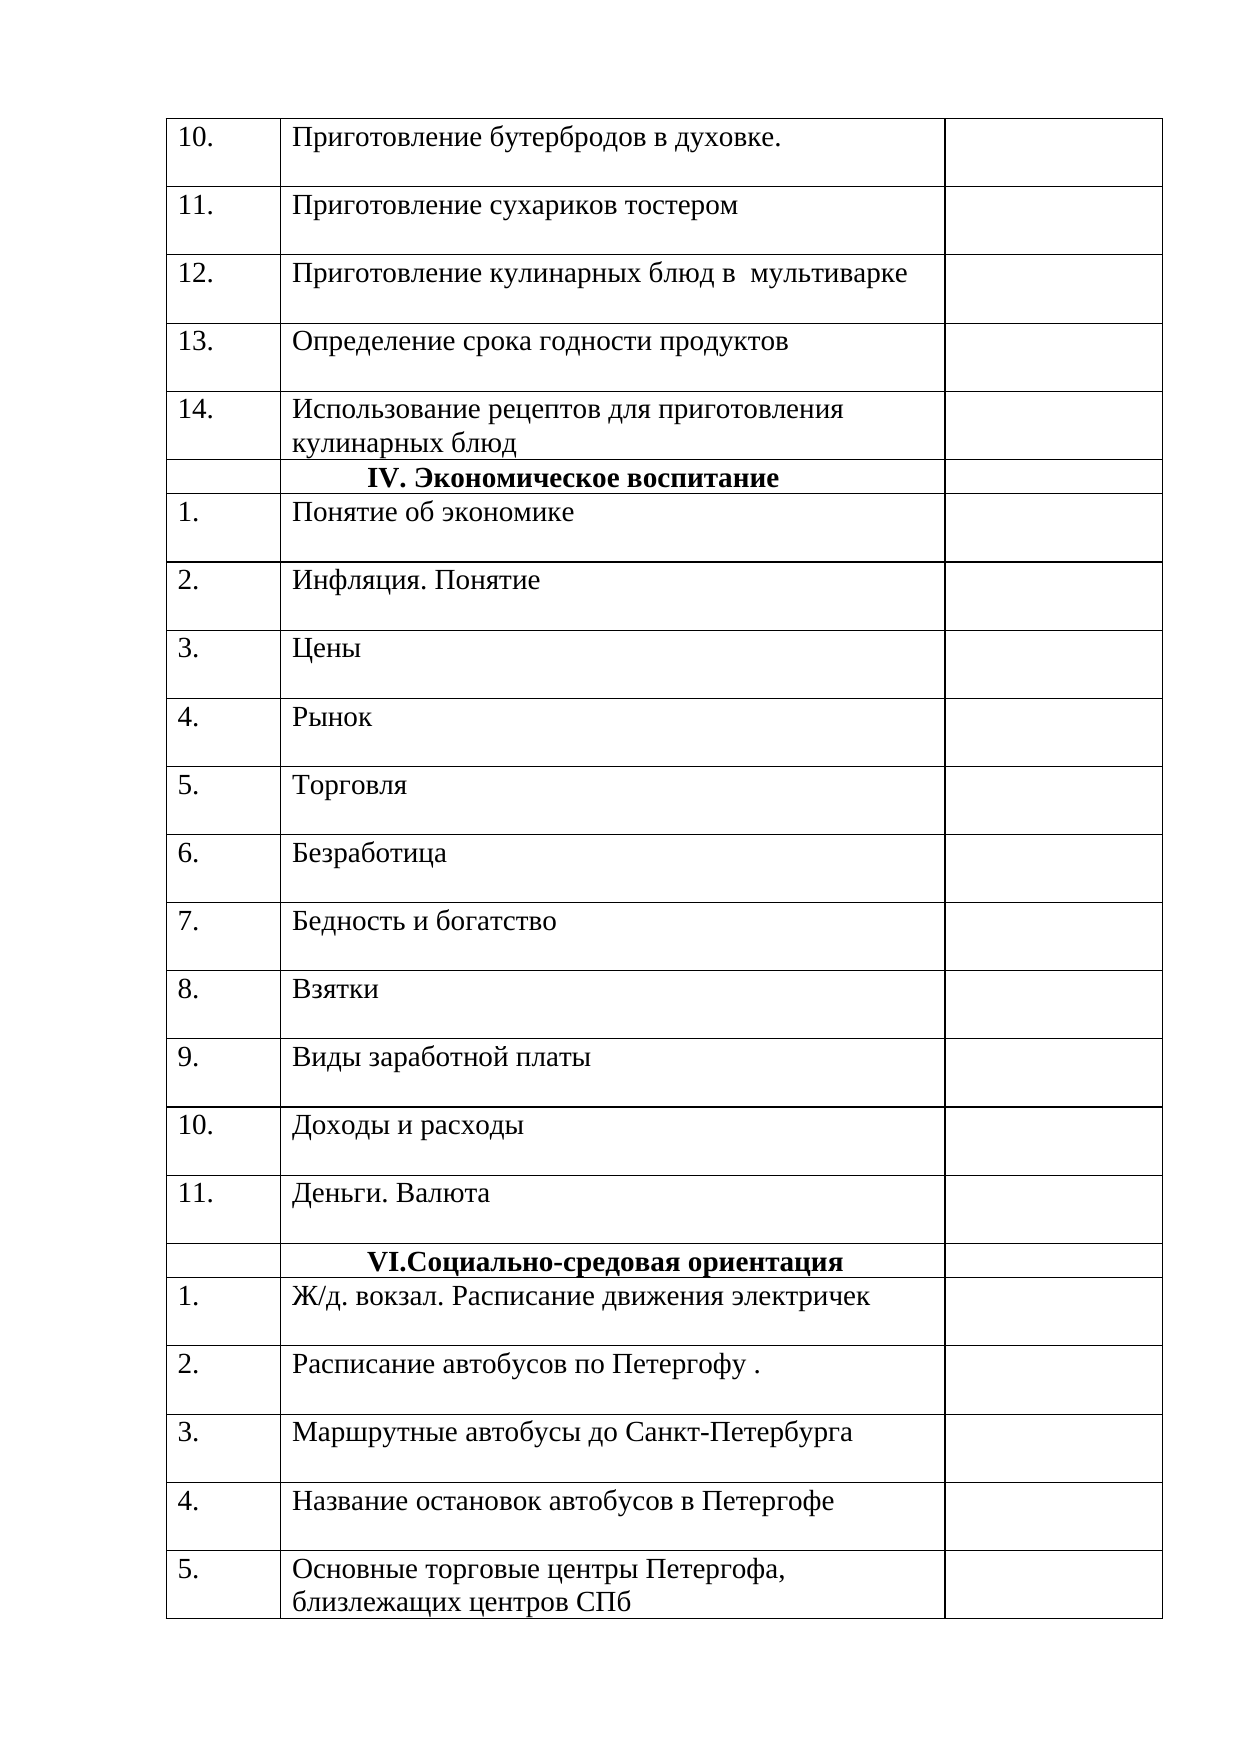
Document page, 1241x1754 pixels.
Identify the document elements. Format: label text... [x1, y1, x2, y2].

table_cell [946, 1551, 1162, 1618]
table_cell [946, 255, 1162, 322]
table_cell Основные торговые центры Петергофа, близлежащих центров СПб [281, 1551, 944, 1618]
table_cell IV. Экономическое воспитание [281, 460, 944, 493]
table_cell Доходы и расходы [281, 1108, 944, 1174]
table_cell Виды заработной платы [281, 1039, 944, 1106]
table_cell Деньги. Валюта [281, 1176, 944, 1243]
table_cell 13. [167, 324, 280, 391]
table_cell Бедность и богатство [281, 903, 944, 970]
table_cell [946, 392, 1162, 459]
table_cell [946, 971, 1162, 1038]
table_cell [946, 1244, 1162, 1277]
table_cell 6. [167, 835, 280, 902]
table_cell [946, 767, 1162, 834]
table_cell [946, 1483, 1162, 1550]
table_cell Рынок [281, 699, 944, 766]
table_cell 11. [167, 1176, 280, 1243]
table_cell [167, 1244, 280, 1277]
table_cell [946, 835, 1162, 902]
table_cell Определение срока годности продуктов [281, 324, 944, 391]
table_cell Инфляция. Понятие [281, 563, 944, 629]
table_cell [946, 903, 1162, 970]
table_cell 2. [167, 563, 280, 629]
table_cell Ж/д. вокзал. Расписание движения электричек [281, 1278, 944, 1345]
table_cell [946, 631, 1162, 698]
table_cell Понятие об экономике [281, 494, 944, 561]
table_cell [946, 1039, 1162, 1106]
table_cell 2. [167, 1346, 280, 1413]
table_cell [946, 1415, 1162, 1482]
table_cell [946, 699, 1162, 766]
table_cell Цены [281, 631, 944, 698]
table_cell Торговля [281, 767, 944, 834]
table_cell Маршрутные автобусы до Санкт-Петербурга [281, 1415, 944, 1482]
table_cell 9. [167, 1039, 280, 1106]
table_cell Приготовление кулинарных блюд в мультиварке [281, 255, 944, 322]
table_cell Использование рецептов для приготовления кулинарных блюд [281, 392, 944, 459]
table_cell Взятки [281, 971, 944, 1038]
table_cell Приготовление сухариков тостером [281, 187, 944, 254]
table_cell 3. [167, 1415, 280, 1482]
table_cell 1. [167, 494, 280, 561]
table_cell Приготовление бутербродов в духовке. [281, 119, 944, 186]
table_cell 7. [167, 903, 280, 970]
table_cell 4. [167, 1483, 280, 1550]
table_cell [946, 119, 1162, 186]
table_cell Безработица [281, 835, 944, 902]
table_cell [946, 1108, 1162, 1174]
table_cell 1. [167, 1278, 280, 1345]
table_cell Название остановок автобусов в Петергофе [281, 1483, 944, 1550]
table_cell [946, 563, 1162, 629]
table_cell 5. [167, 767, 280, 834]
table_cell 5. [167, 1551, 280, 1618]
table_cell [946, 1176, 1162, 1243]
table_cell 4. [167, 699, 280, 766]
table_cell 11. [167, 187, 280, 254]
table_cell 3. [167, 631, 280, 698]
table_cell [946, 494, 1162, 561]
table_cell 10. [167, 1108, 280, 1174]
table_cell [946, 187, 1162, 254]
table_cell 14. [167, 392, 280, 459]
table_cell 10. [167, 119, 280, 186]
table_cell [946, 1346, 1162, 1413]
table_cell [946, 460, 1162, 493]
table_cell [167, 460, 280, 493]
table_cell 12. [167, 255, 280, 322]
table_cell VI.Социально-средовая ориентация [281, 1244, 944, 1277]
table_cell 8. [167, 971, 280, 1038]
table_cell Расписание автобусов по Петергофу . [281, 1346, 944, 1413]
table_cell [946, 324, 1162, 391]
table_cell [946, 1278, 1162, 1345]
